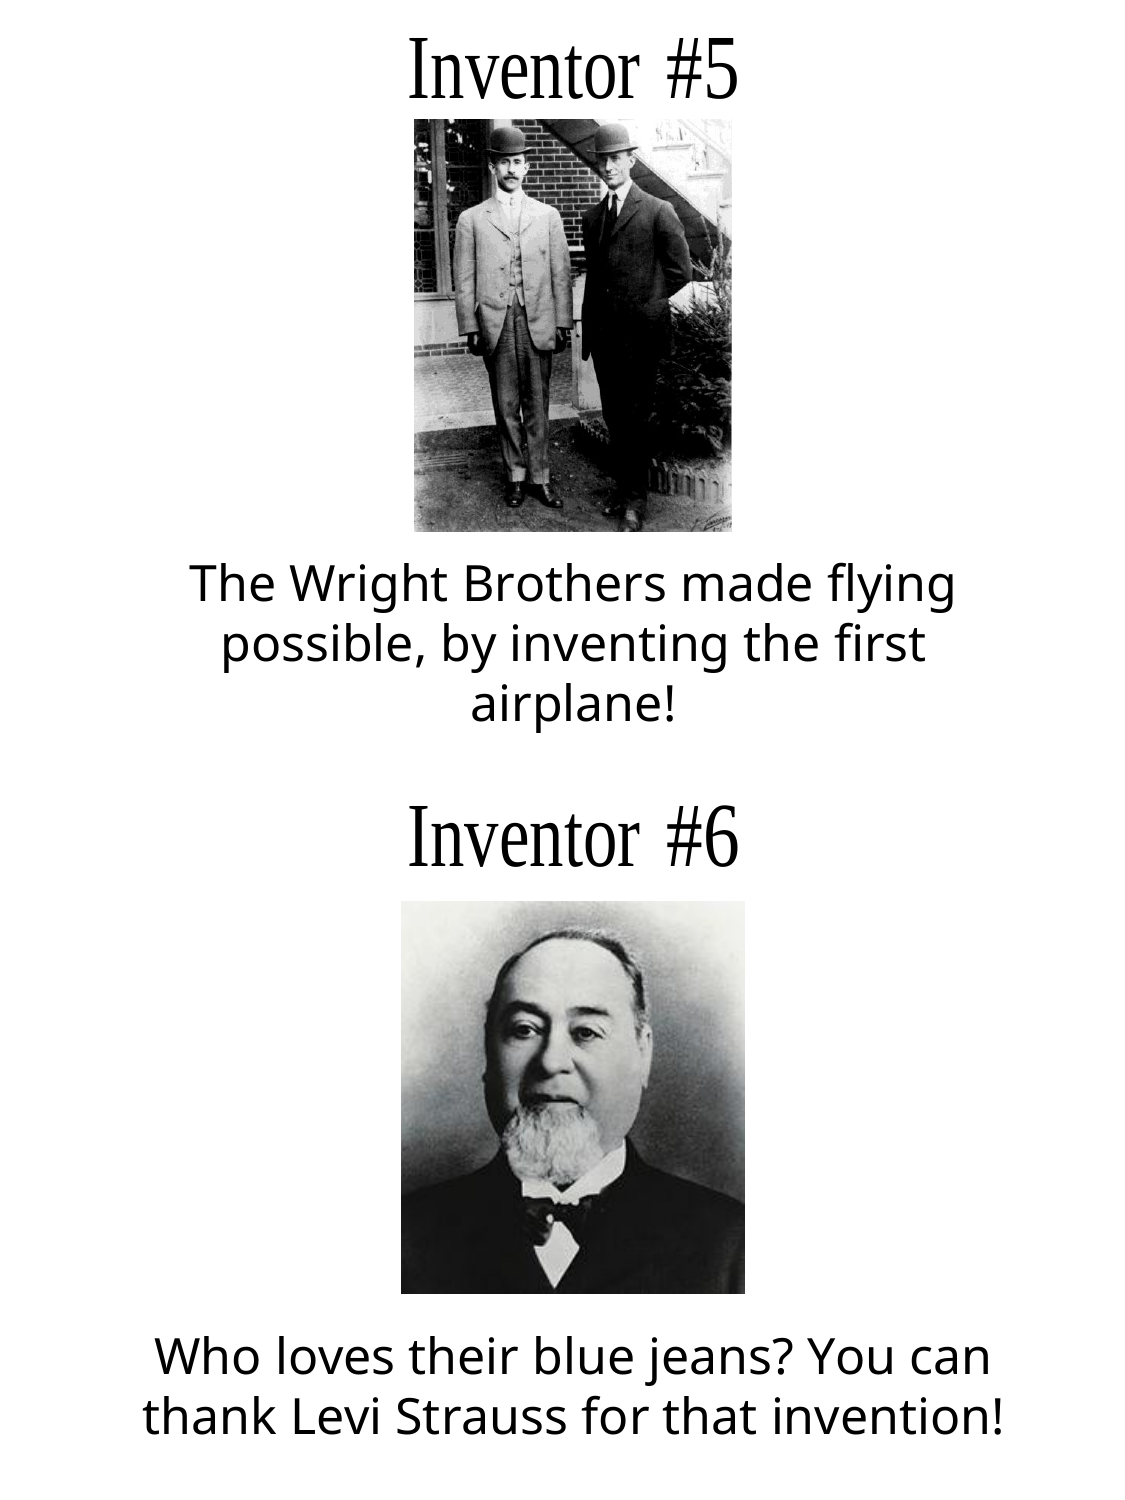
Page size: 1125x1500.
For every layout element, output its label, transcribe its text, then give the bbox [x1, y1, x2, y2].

text The Wright Brothers made flying possible, by inventing the first airplane! [183, 554, 964, 734]
picture [414, 119, 732, 532]
text Inventor #6 [124, 781, 1023, 886]
text Who loves their blue jeans? You can thank Levi Strauss for that invention! [134, 1326, 1012, 1446]
picture [401, 901, 745, 1294]
text Inventor #5 [124, 23, 1023, 118]
